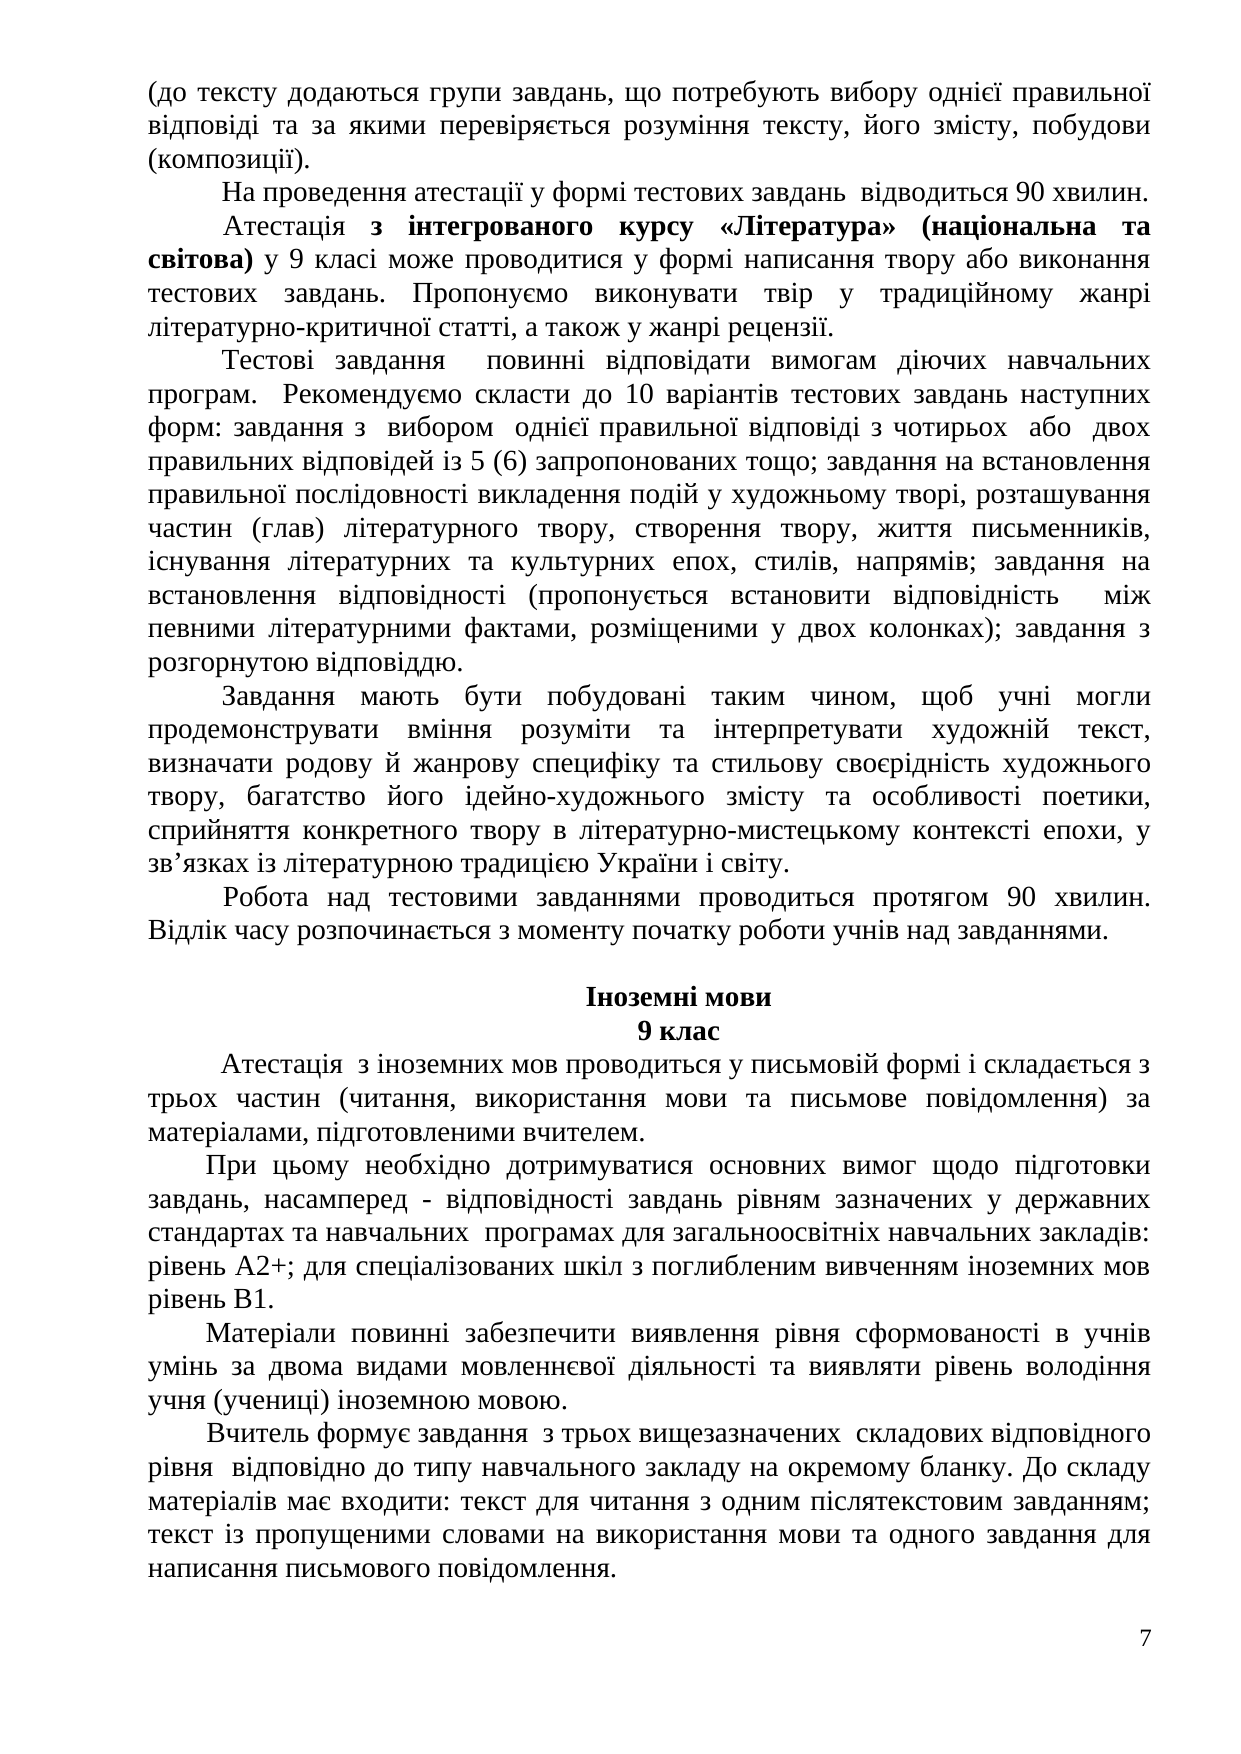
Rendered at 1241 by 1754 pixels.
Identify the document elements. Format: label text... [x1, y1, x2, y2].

text На проведення атестації у формі тестових завдань відводиться 90 хвилин. [148, 174, 1152, 208]
text Іноземні мови [148, 979, 1152, 1013]
text Вчитель формує завдання з трьох вищезазначених складових відповідного рівня відповідно до типу навчального закладу на окремому бланку. До складу матеріалів має входити: текст для читання з одним післятекстовим завданням; текст із пропущеними словами на використання мови та одного завдання для написання письмового повідомлення. [148, 1416, 1152, 1583]
text При цьому необхідно дотримуватися основних вимог щодо підготовки завдань, насамперед - відповідності завдань рівням зазначених у державних стандартах та навчальних програмах для загальноосвітніх навчальних закладів: рівень А2+; для спеціалізованих шкіл з поглибленим вивченням іноземних мов рівень В1. [148, 1147, 1152, 1315]
text Атестація з іноземних мов проводиться у письмовій формі і складається з трьох частин (читання, використання мови та письмове повідомлення) за матеріалами, підготовленими вчителем. [148, 1047, 1152, 1147]
text Тестові завдання повинні відповідати вимогам діючих навчальних програм. Рекомендуємо скласти до 10 варіантів тестових завдань наступних форм: завдання з вибором однієї правильної відповіді з чотирьох або двох правильних відповідей із 5 (6) запропонованих тощо; завдання на встановлення правильної послідовності викладення подій у художньому творі, розташування частин (глав) літературного твору, створення твору, життя письменників, існування літературних та культурних епох, стилів, напрямів; завдання на встановлення відповідності (пропонується встановити відповідність між певними літературними фактами, розміщеними у двох колонках); завдання з розгорнутою відповіддю. [148, 342, 1152, 678]
text Атестація з інтегрованого курсу «Література» (національна та світова) у 9 класі може проводитися у формі написання твору або виконання тестових завдань. Пропонуємо виконувати твір у традиційному жанрі літературно-критичної статті, а також у жанрі рецензії. [148, 208, 1152, 342]
text Матеріали повинні забезпечити виявлення рівня сформованості в учнів умінь за двома видами мовленнєвої діяльності та виявляти рівень володіння учня (учениці) іноземною мовою. [148, 1315, 1152, 1416]
text 9 клас [148, 1013, 1152, 1047]
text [148, 74, 1152, 174]
text Робота над тестовими завданнями проводиться протягом 90 хвилин. Відлік часу розпочинається з моменту початку роботи учнів над завданнями. [148, 879, 1152, 946]
text Завдання мають бути побудовані таким чином, щоб учні могли продемонструвати вміння розуміти та інтерпретувати художній текст, визначати родову й жанрову специфіку та стильову своєрідність художнього твору, багатство його ідейно-художнього змісту та особливості поетики, сприйняття конкретного твору в літературно-мистецькому контексті епохи, у зв’язках із літературною традицією України і світу. [148, 678, 1152, 879]
